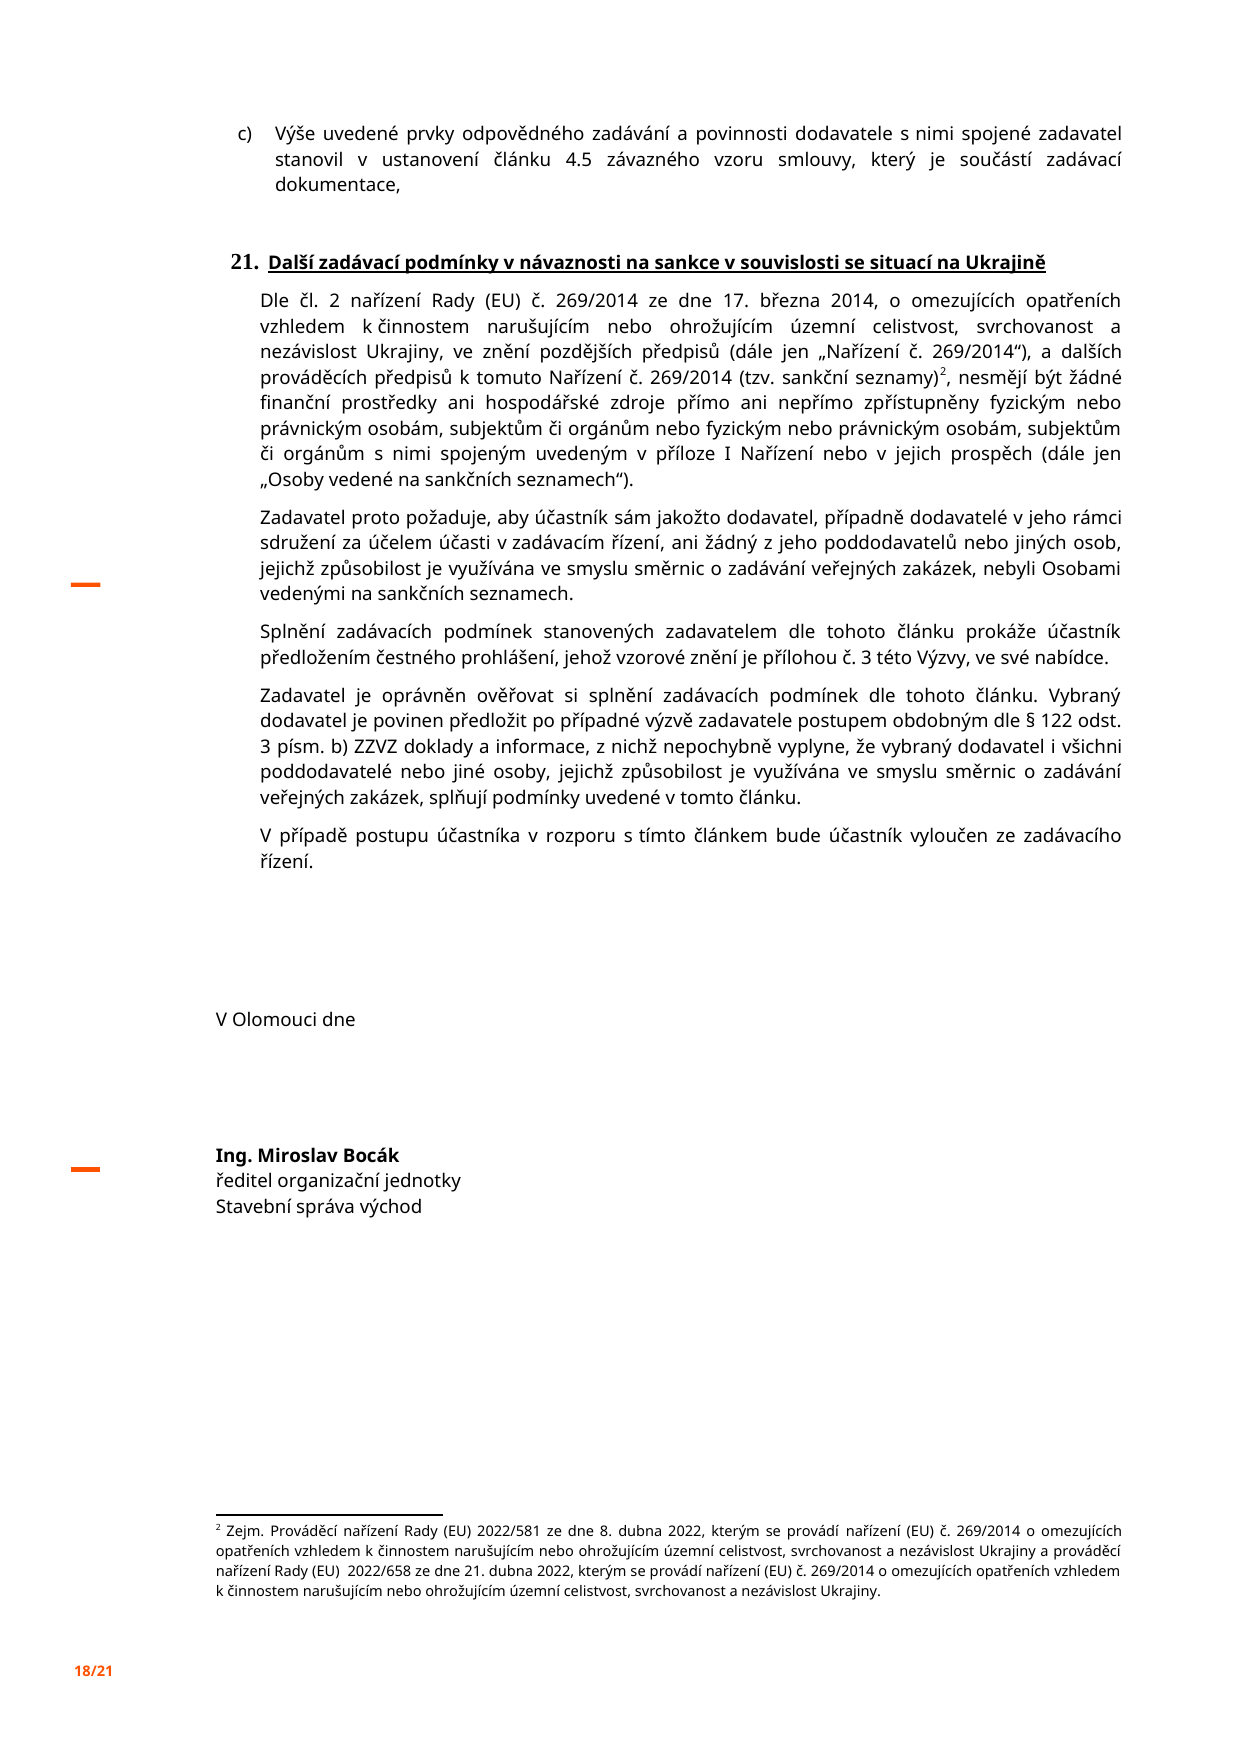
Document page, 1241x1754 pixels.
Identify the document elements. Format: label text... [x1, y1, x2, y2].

text Stavební správa východ [216, 1193, 1122, 1219]
text Dle čl. 2 nařízení Rady (EU) č. 269/2014 ze dne 17. března 2014, o omezujících opatřeních vzhledem k činnostem narušujícím nebo ohrožujícím územní celistvost, svrchovanost a nezávislost Ukrajiny, ve znění pozdějších předpisů (dále jen „Nařízení č. 269/2014“), a dalších prováděcích předpisů k tomuto Nařízení č. 269/2014 (tzv. sankční seznamy), nesmějí být žádné finanční prostředky ani hospodářské zdroje přímo ani nepřímo zpřístupněny fyzickým nebo právnickým osobám, subjektům či orgánům nebo fyzickým nebo právnickým osobám, subjektům či orgánům s nimi spojeným uvedeným v příloze I Nařízení nebo v jejich prospěch (dále jen „Osoby vedené na sankčních seznamech“). [260, 287, 1122, 492]
text Ing. Miroslav Bocák [216, 1142, 1122, 1168]
text Zadavatel proto požaduje, aby účastník sám jakožto dodavatel, případně dodavatelé v jeho rámci sdružení za účelem účasti v zadávacím řízení, ani žádný z jeho poddodavatelů nebo jiných osob, jejichž způsobilost je využívána ve smyslu směrnic o zadávání veřejných zakázek, nebyli Osobami vedenými na sankčních seznamech. [260, 504, 1122, 606]
list Další zadávací podmínky v návaznosti na sankce v souvislosti se situací na Ukrajině [230, 248, 1122, 275]
text V případě postupu účastníka v rozporu s tímto článkem bude účastník vyloučen ze zadávacího řízení. [260, 822, 1122, 873]
text V Olomouci dne [216, 999, 1122, 1032]
list Výše uvedené prvky odpovědného zadávání a povinnosti dodavatele s nimi spojené zadavatel stanovil v ustanovení článku 4.5 závazného vzoru smlouvy, který je součástí zadávací dokumentace, [237, 121, 1122, 197]
text Zadavatel je oprávněn ověřovat si splnění zadávacích podmínek dle tohoto článku. Vybraný dodavatel je povinen předložit po případné výzvě zadavatele postupem obdobným dle § 122 odst. 3 písm. b) ZZVZ doklady a informace, z nichž nepochybně vyplyne, že vybraný dodavatel i všichni poddodavatelé nebo jiné osoby, jejichž způsobilost je využívána ve smyslu směrnic o zadávání veřejných zakázek, splňují podmínky uvedené v tomto článku. [260, 682, 1122, 810]
text Splnění zadávacích podmínek stanovených zadavatelem dle tohoto článku prokáže účastník předložením čestného prohlášení, jehož vzorové znění je přílohou č. 3 této Výzvy, ve své nabídce. [260, 619, 1122, 670]
text ředitel organizační jednotky [216, 1168, 1122, 1193]
